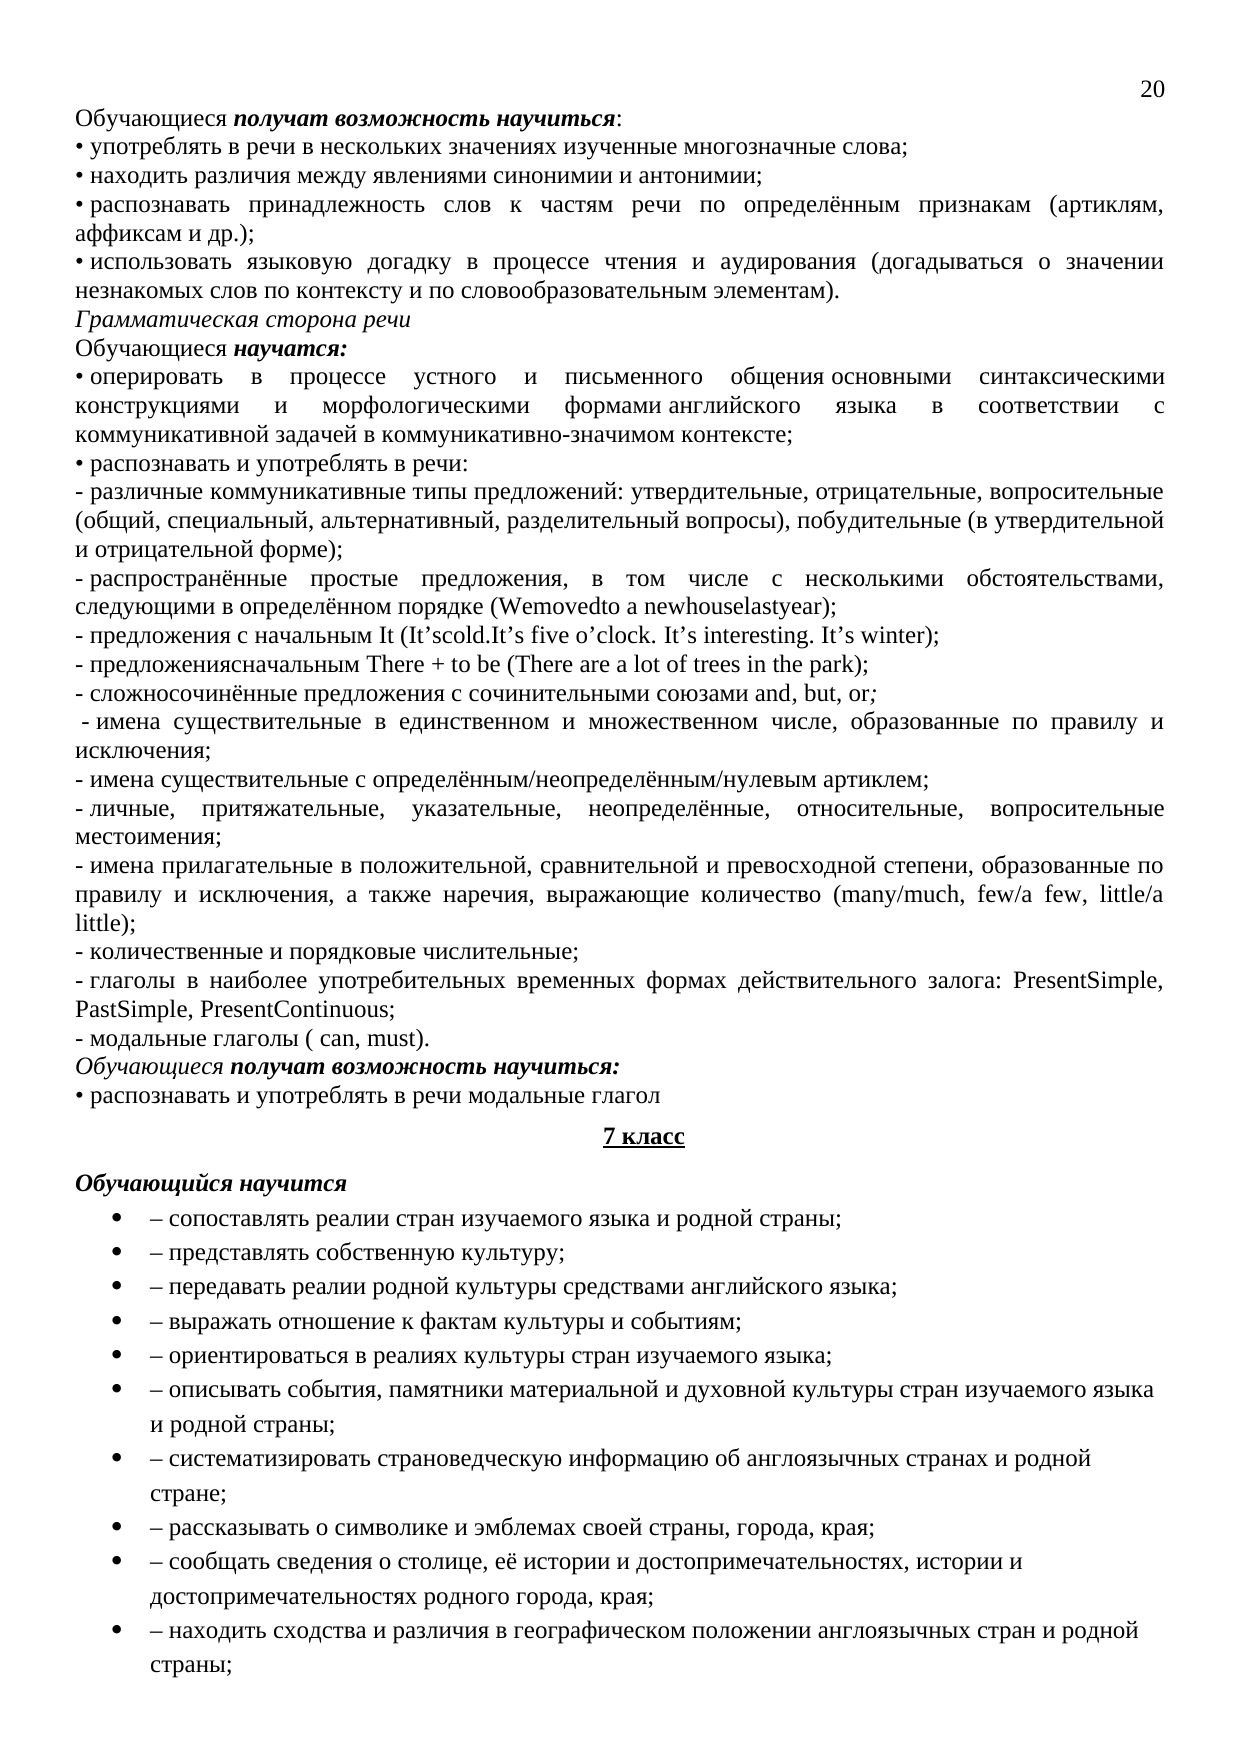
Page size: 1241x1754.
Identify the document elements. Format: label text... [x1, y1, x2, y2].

text - модальные глаголы ( can, must). [75, 1023, 1165, 1051]
text Обучающиеся получат возможность научиться: [75, 103, 1165, 131]
list – сопоставлять реалии стран изучаемого языка и родной страны; [112, 1197, 1165, 1231]
text - количественные и порядковые числительные; [75, 936, 1165, 965]
text Обучающийся научится [75, 1163, 1165, 1197]
list – описывать события, памятники материальной и духовной культуры стран изучаемого языка и родной страны; [112, 1369, 1165, 1438]
text - различные коммуникативные типы предложений: утвердительные, отрицательные, вопросительные (общий, специальный, альтернативный, разделительный вопросы), побудительные (в утвердительной и отрицательной форме); [75, 476, 1165, 563]
text - сложносочинённые предложения с сочинительными союзами and, but, or; [75, 678, 1165, 706]
text - предложения с начальным It (It’scold.It’s five o’clock. It’s interesting. It’s winter); [75, 620, 1165, 649]
text Обучающиеся получат возможность научиться: [75, 1051, 1165, 1080]
text • использовать языковую догадку в процессе чтения и аудирования (догадываться о значении незнакомых слов по контексту и по словообразовательным элементам). [75, 246, 1165, 304]
text Обучающиеся научатся: [75, 333, 1165, 361]
list – находить сходства и различия в географическом положении англоязычных стран и родной страны; [112, 1609, 1165, 1678]
text - имена существительные в единственном и множественном числе, образованные по правилу и исключения; [75, 706, 1165, 764]
list – сообщать сведения о столице, её истории и достопримечательностях, истории и достопримечательностях родного города, края; [112, 1541, 1165, 1609]
text - предложениясначальным There + to be (There are a lot of trees in the park); [75, 649, 1165, 678]
text 7 класс [75, 1121, 1165, 1150]
text • оперировать в процессе устного и письменного общения основными синтаксическими конструкциями и морфологическими формами английского языка в соответствии с коммуникативной задачей в коммуникативно-значимом контексте; [75, 361, 1165, 448]
list – представлять собственную культуру; [112, 1231, 1165, 1266]
text • употреблять в речи в нескольких значениях изученные многозначные слова; [75, 131, 1165, 160]
text - имена существительные c определённым/неопределённым/нулевым артиклем; [75, 764, 1165, 793]
text - личные, притяжательные, указательные, неопределённые, относительные, вопросительные местоимения; [75, 793, 1165, 850]
text - распространённые простые предложения, в том числе с несколькими обстоятельствами, следующими в определённом порядке (Wemovedto a newhouselastyear); [75, 563, 1165, 620]
list – выражать отношение к фактам культуры и событиям; [112, 1300, 1165, 1334]
text • находить различия между явлениями синонимии и антонимии; [75, 160, 1165, 189]
text - имена прилагательные в положительной, сравнительной и превосходной степени, образованные по правилу и исключения, а также наречия, выражающие количество (many/much, few/a few, little/a little); [75, 850, 1165, 936]
text • распознавать и употреблять в речи: [75, 448, 1165, 476]
text • распознавать принадлежность слов к частям речи по определённым признакам (артиклям, аффиксам и др.); [75, 189, 1165, 246]
text Грамматическая сторона речи [75, 304, 1165, 333]
list – передавать реалии родной культуры средствами английского языка; [112, 1266, 1165, 1300]
list – рассказывать о символике и эмблемах своей страны, города, края; [112, 1506, 1165, 1541]
list – систематизировать страноведческую информацию об англоязычных странах и родной стране; [112, 1438, 1165, 1506]
text - глаголы в наиболее употребительных временных формах действительного залога: PresentSimple, PastSimple, PresentContinuous; [75, 965, 1165, 1023]
list – ориентироваться в реалиях культуры стран изучаемого языка; [112, 1334, 1165, 1369]
text • распознавать и употреблять в речи модальные глагол [75, 1080, 1165, 1109]
